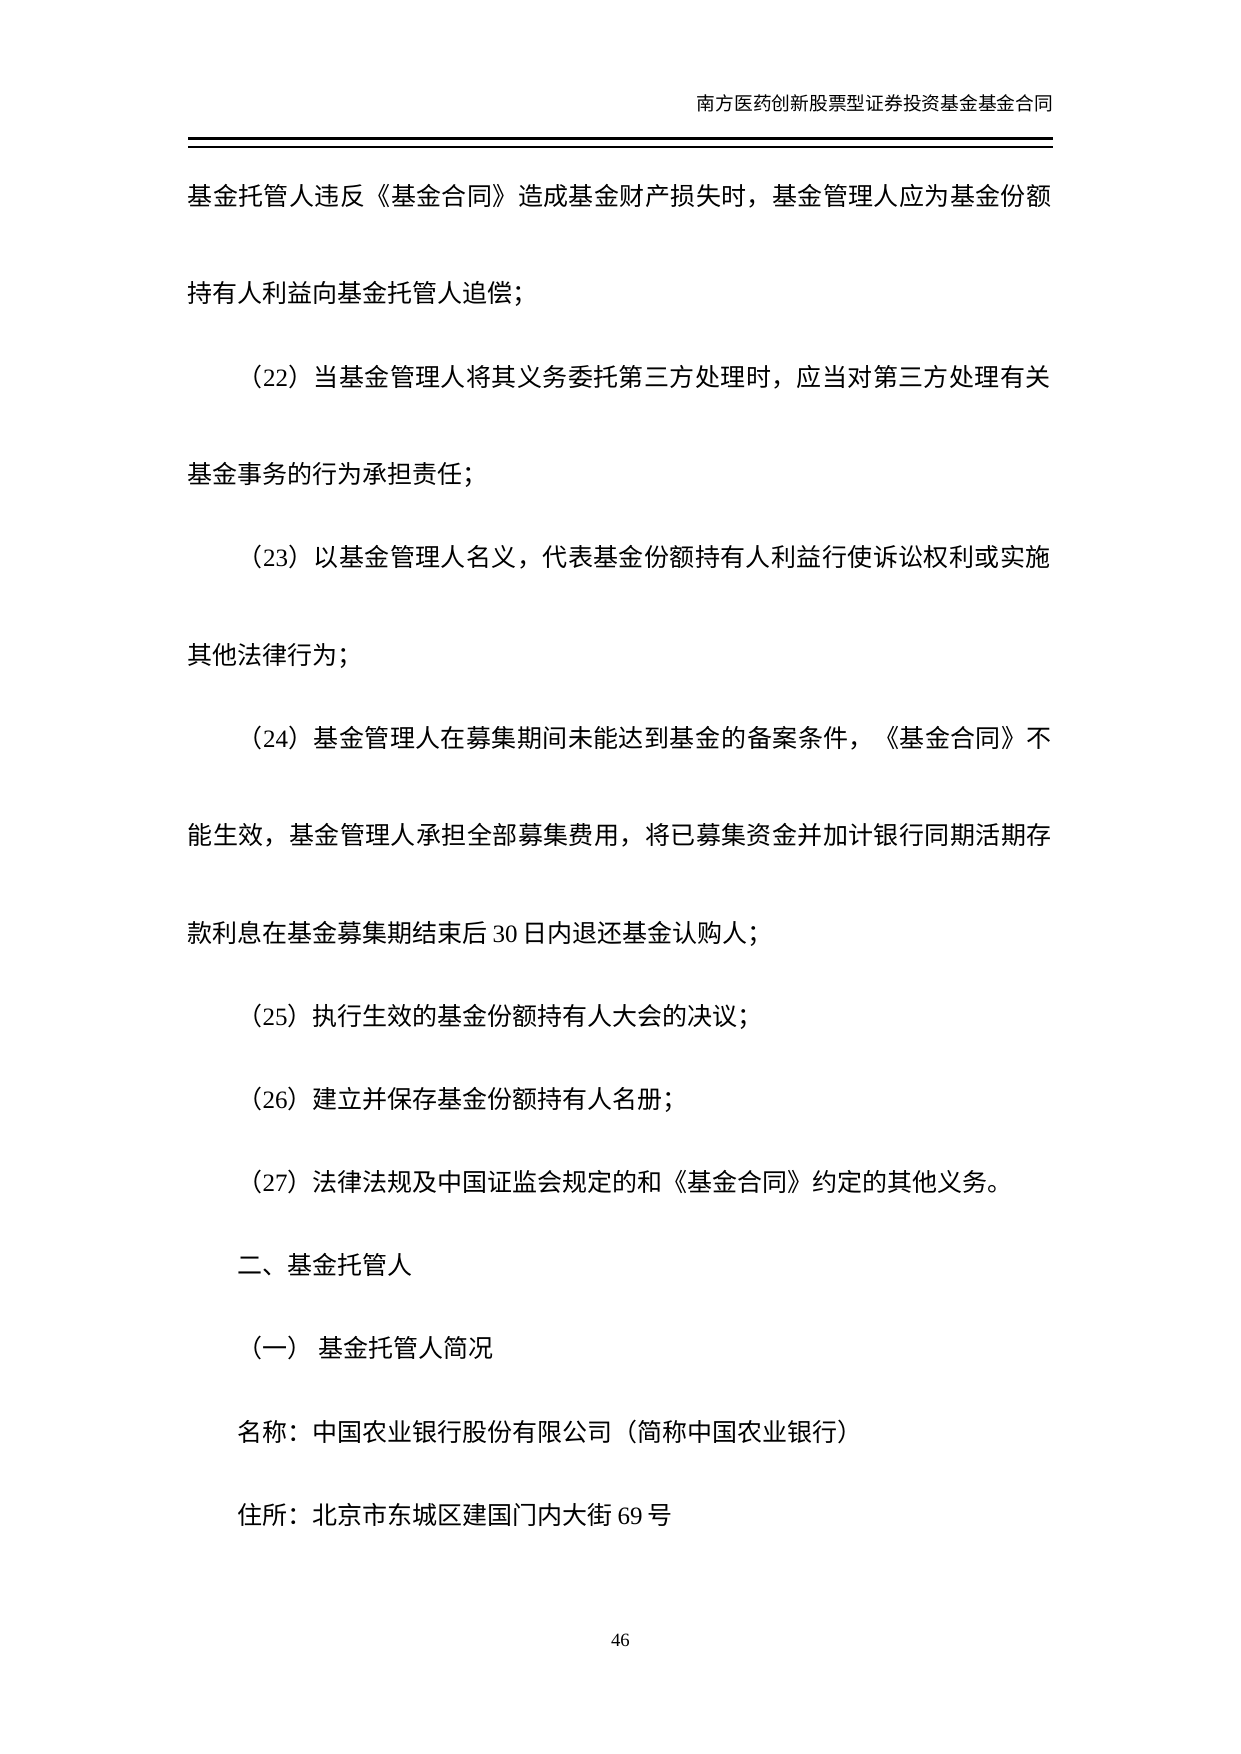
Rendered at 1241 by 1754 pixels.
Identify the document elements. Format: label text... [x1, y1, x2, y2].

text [187, 162, 1053, 324]
text 住所：北京市东城区建国门内大街69号 [187, 1481, 1053, 1546]
text （25）执行生效的基金份额持有人大会的决议； [187, 982, 1053, 1047]
text （23）以基金管理人名义，代表基金份额持有人利益行使诉讼权利或实施其他法律行为； [187, 523, 1053, 686]
text （27）法律法规及中国证监会规定的和《基金合同》约定的其他义务。 [187, 1148, 1053, 1213]
text 二、基金托管人 [187, 1231, 1053, 1296]
text （26）建立并保存基金份额持有人名册； [187, 1065, 1053, 1130]
text （一） 基金托管人简况 [187, 1314, 1053, 1379]
text （22）当基金管理人将其义务委托第三方处理时，应当对第三方处理有关基金事务的行为承担责任； [187, 343, 1053, 505]
text （24）基金管理人在募集期间未能达到基金的备案条件，《基金合同》不能生效，基金管理人承担全部募集费用，将已募集资金并加计银行同期活期存款利息在基金募集期结束后30日内退还基金认购人； [187, 704, 1053, 964]
text 名称：中国农业银行股份有限公司（简称中国农业银行） [187, 1398, 1053, 1463]
